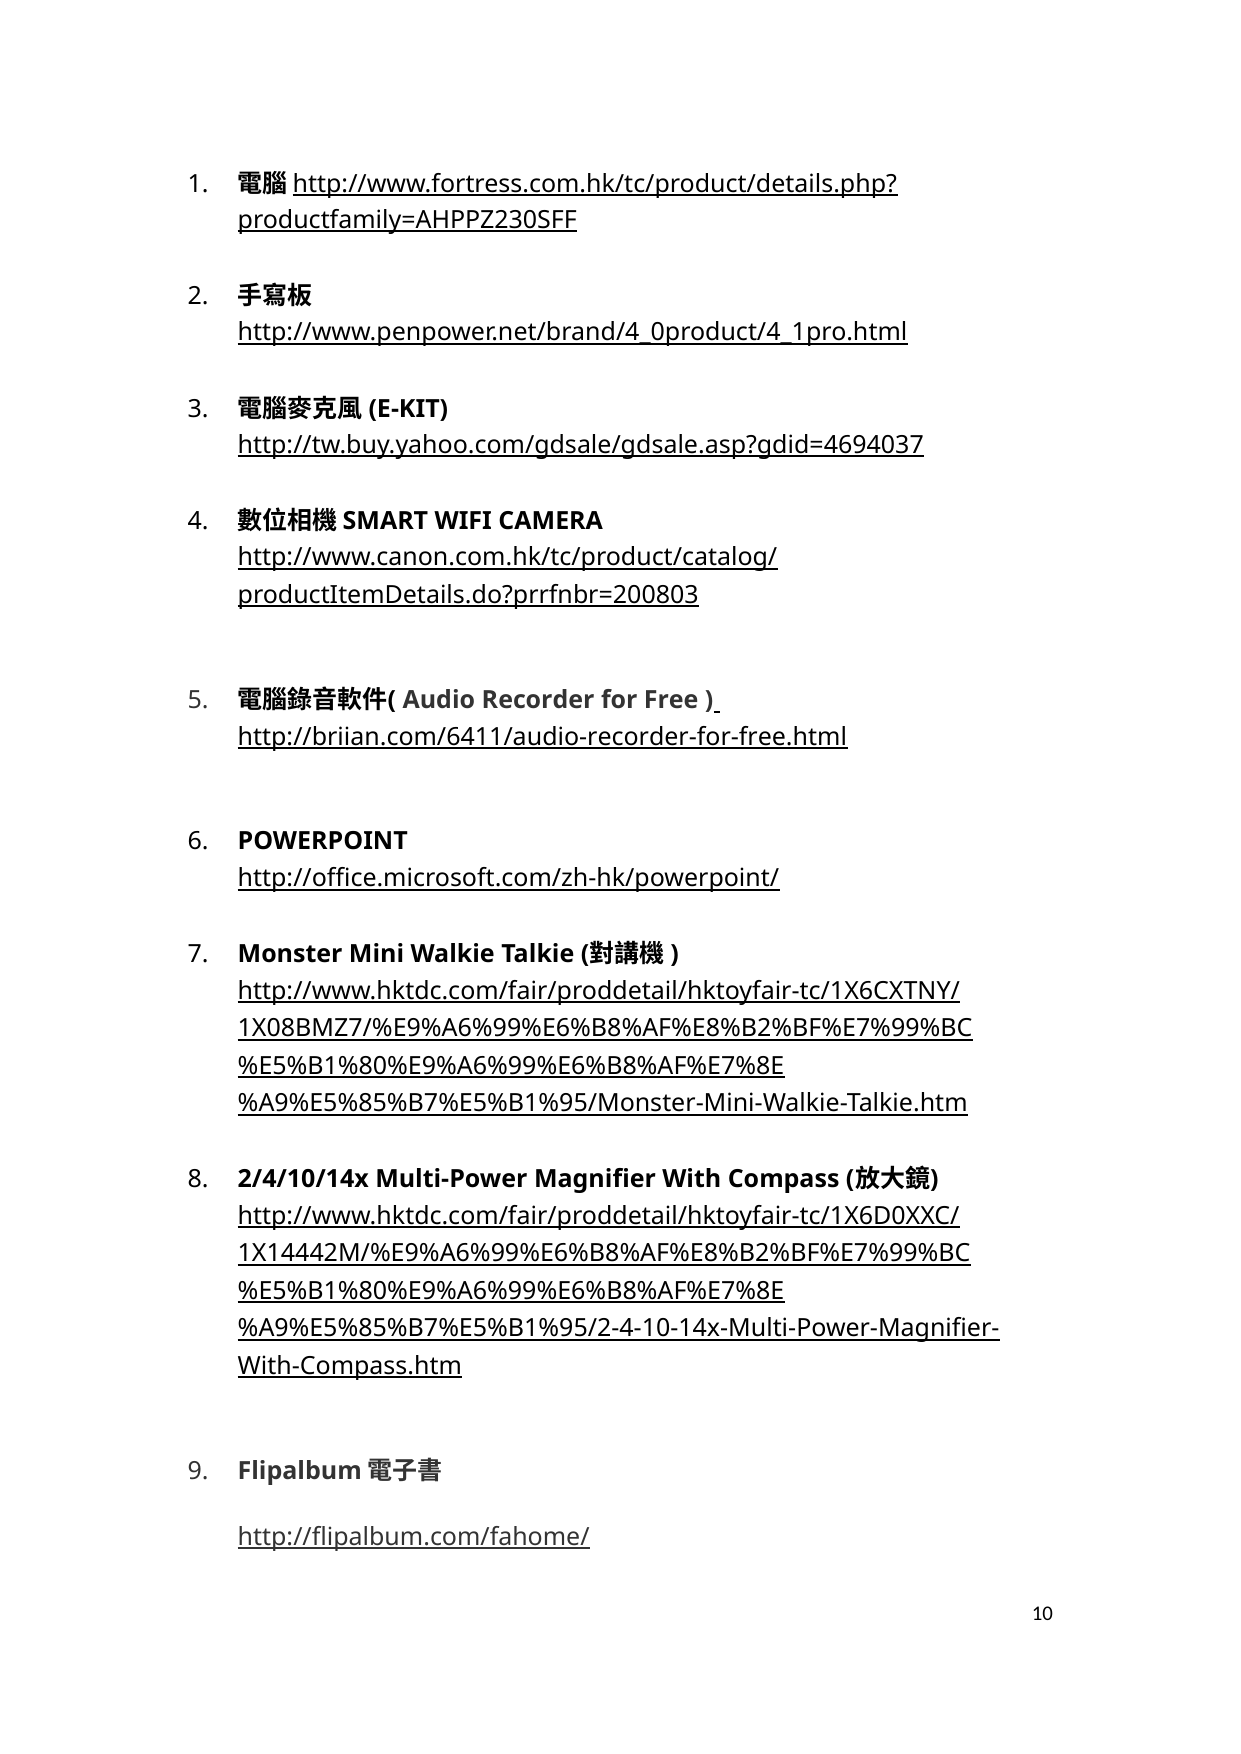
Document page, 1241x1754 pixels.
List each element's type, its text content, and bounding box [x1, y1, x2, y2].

list Monster Mini Walkie Talkie (對講機 ) [187, 933, 1053, 971]
list 數位相機SMART WIFI CAMERA [187, 500, 1053, 537]
list http://www.penpower.net/brand/4_0product/4_1pro.html [237, 312, 1053, 350]
list POWERPOINT [187, 821, 1053, 858]
list http://www.hktdc.com/fair/proddetail/hktoyfair-tc/1X6D0XXC/1X14442M/%E9%A6%99%E6%B8%AF%E8%B2%BF%E7%99%BC%E5%B1%80%E9%A6%99%E6%B8%AF%E7%8E%A9%E5%85%B7%E5%B1%95/2-4-10-14x-Multi-Power-Magnifier-With-Compass.htm [237, 1196, 1053, 1383]
list 手寫板 [187, 275, 1053, 312]
list 2/4/10/14x Multi-Power Magnifier With Compass (放大鏡) [187, 1158, 1053, 1196]
list http://www.canon.com.hk/tc/product/catalog/productItemDetails.do?prrfnbr=200803 [237, 537, 1053, 612]
list http://www.hktdc.com/fair/proddetail/hktoyfair-tc/1X6CXTNY/1X08BMZ7/%E9%A6%99%E6%B8%AF%E8%B2%BF%E7%99%BC%E5%B1%80%E9%A6%99%E6%B8%AF%E7%8E%A9%E5%85%B7%E5%B1%95/Monster-Mini-Walkie-Talkie.htm [237, 971, 1053, 1121]
list Flipalbum電子書 [187, 1450, 1053, 1487]
list 電腦錄音軟件( Audio Recorder for Free ) http://briian.com/6411/audio-recorder-for-free.html [187, 679, 1053, 754]
list 電腦http://www.fortress.com.hk/tc/product/details.php?productfamily=AHPPZ230SFF [187, 162, 1053, 237]
list http://office.microsoft.com/zh-hk/powerpoint/ [237, 858, 1053, 896]
list http://tw.buy.yahoo.com/gdsale/gdsale.asp?gdid=4694037 [237, 425, 1053, 462]
text http://flipalbum.com/fahome/ [237, 1517, 1053, 1554]
list 電腦麥克風 (E-KIT) [187, 387, 1053, 425]
